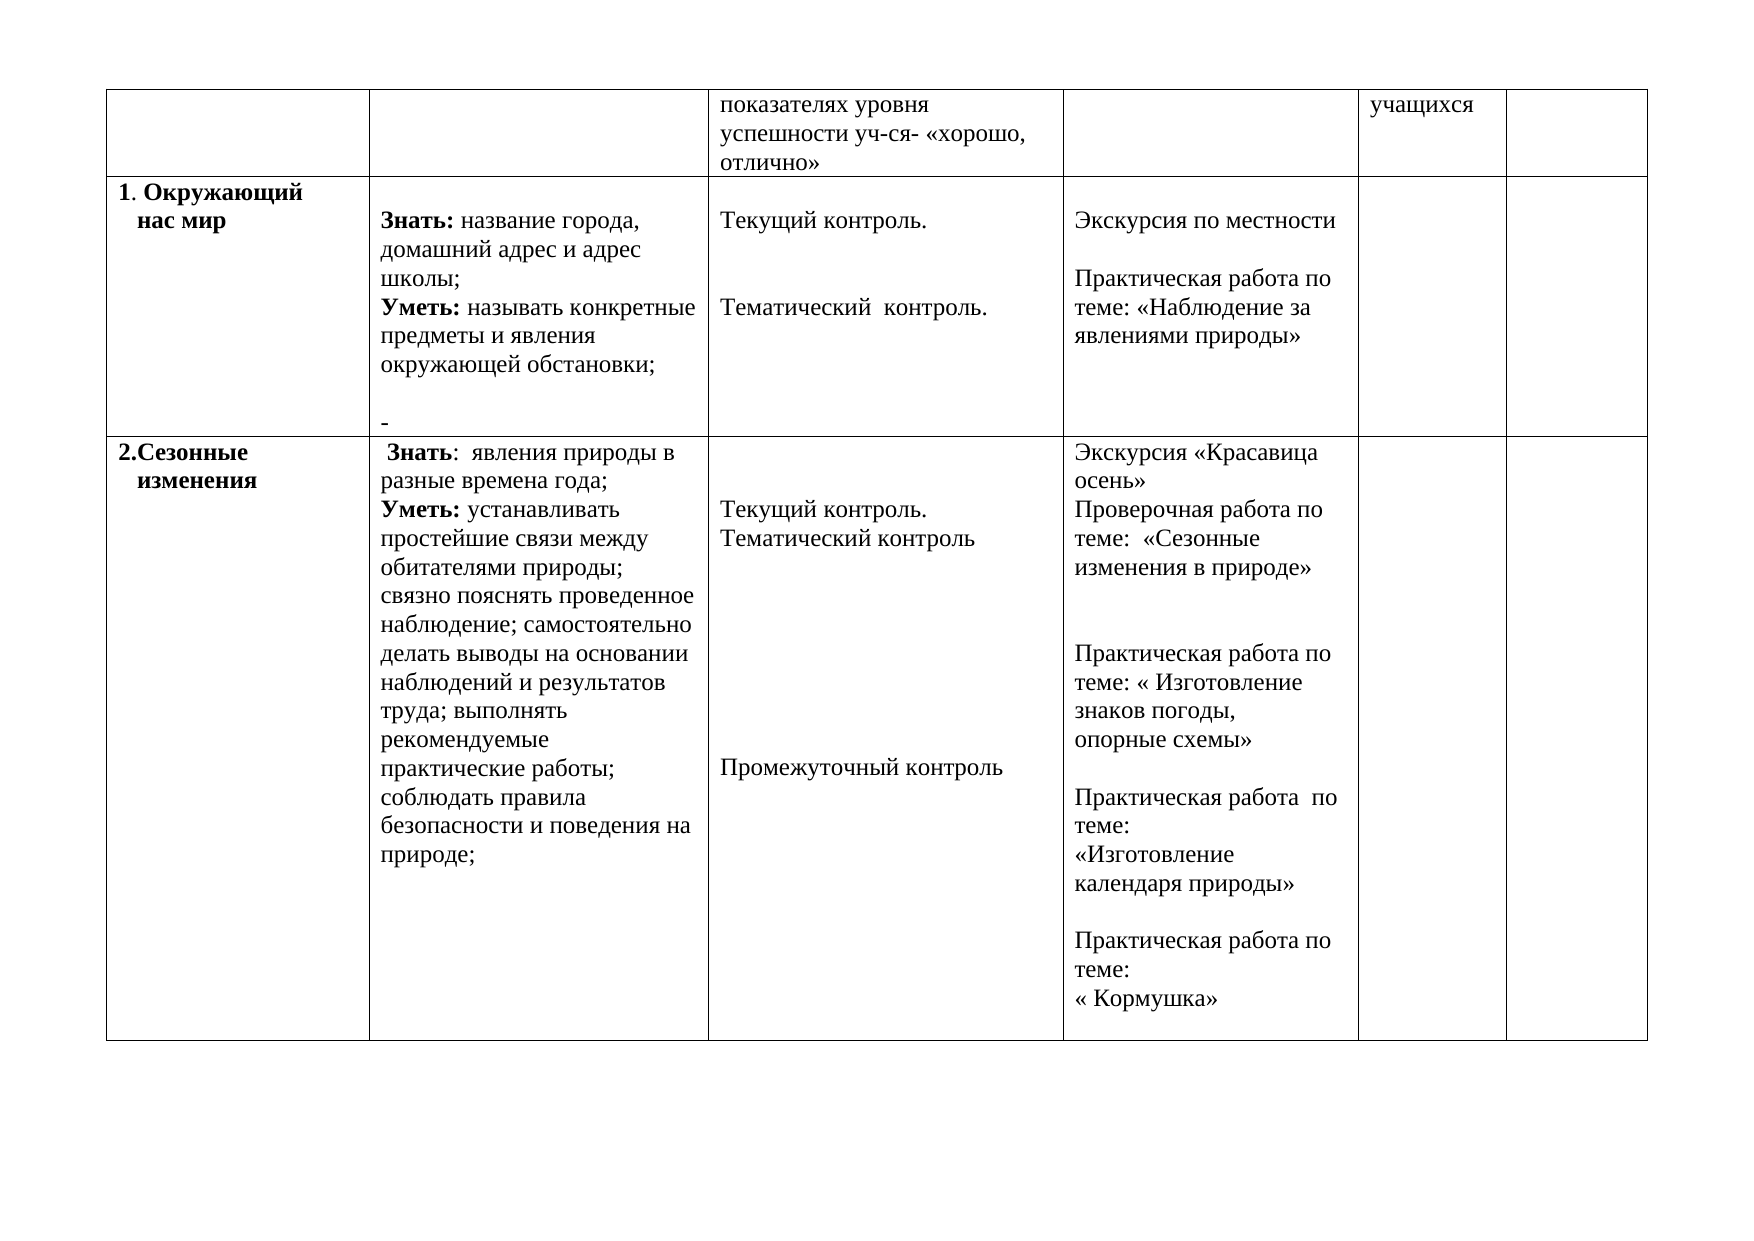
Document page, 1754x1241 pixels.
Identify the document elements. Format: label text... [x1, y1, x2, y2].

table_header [1064, 90, 1358, 176]
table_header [370, 90, 708, 176]
table_cell [1359, 177, 1506, 436]
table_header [107, 90, 369, 176]
table_cell Текущий контроль. Тематический контроль. [709, 177, 1063, 436]
table_cell Знать: название города, домашний адрес и адрес школы; Уметь: называть конкретные предметы и явления окружающей обстановки; - [370, 177, 708, 436]
table_cell [1359, 437, 1506, 1040]
table_cell [1507, 177, 1647, 436]
table_cell Текущий контроль. Тематический контроль Промежуточный контроль [709, 437, 1063, 1040]
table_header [1507, 90, 1647, 176]
table_cell Экскурсия по местности Практическая работа по теме: «Наблюдение за явлениями природы» [1064, 177, 1358, 436]
table_cell Экскурсия «Красавица осень» Проверочная работа по теме: «Сезонные изменения в природе» Практическая работа по теме: « Изготовление знаков погоды, опорные схемы» Практическая работа по теме: «Изготовление календаря природы» Практическая работа по теме: « Кормушка» [1064, 437, 1358, 1040]
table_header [709, 90, 1063, 176]
table_cell 1. Окружающий нас мир [107, 177, 369, 436]
table_cell Знать: явления природы в разные времена года; Уметь: устанавливать простейшие связи между обитателями природы; связно пояснять проведенное наблюдение; самостоятельно делать выводы на основании наблюдений и результатов труда; выполнять рекомендуемые практические работы; соблюдать правила безопасности и поведения на природе; [370, 437, 708, 1040]
table_cell 2.Сезонные изменения [107, 437, 369, 1040]
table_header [1359, 90, 1506, 176]
table_cell [1507, 437, 1647, 1040]
